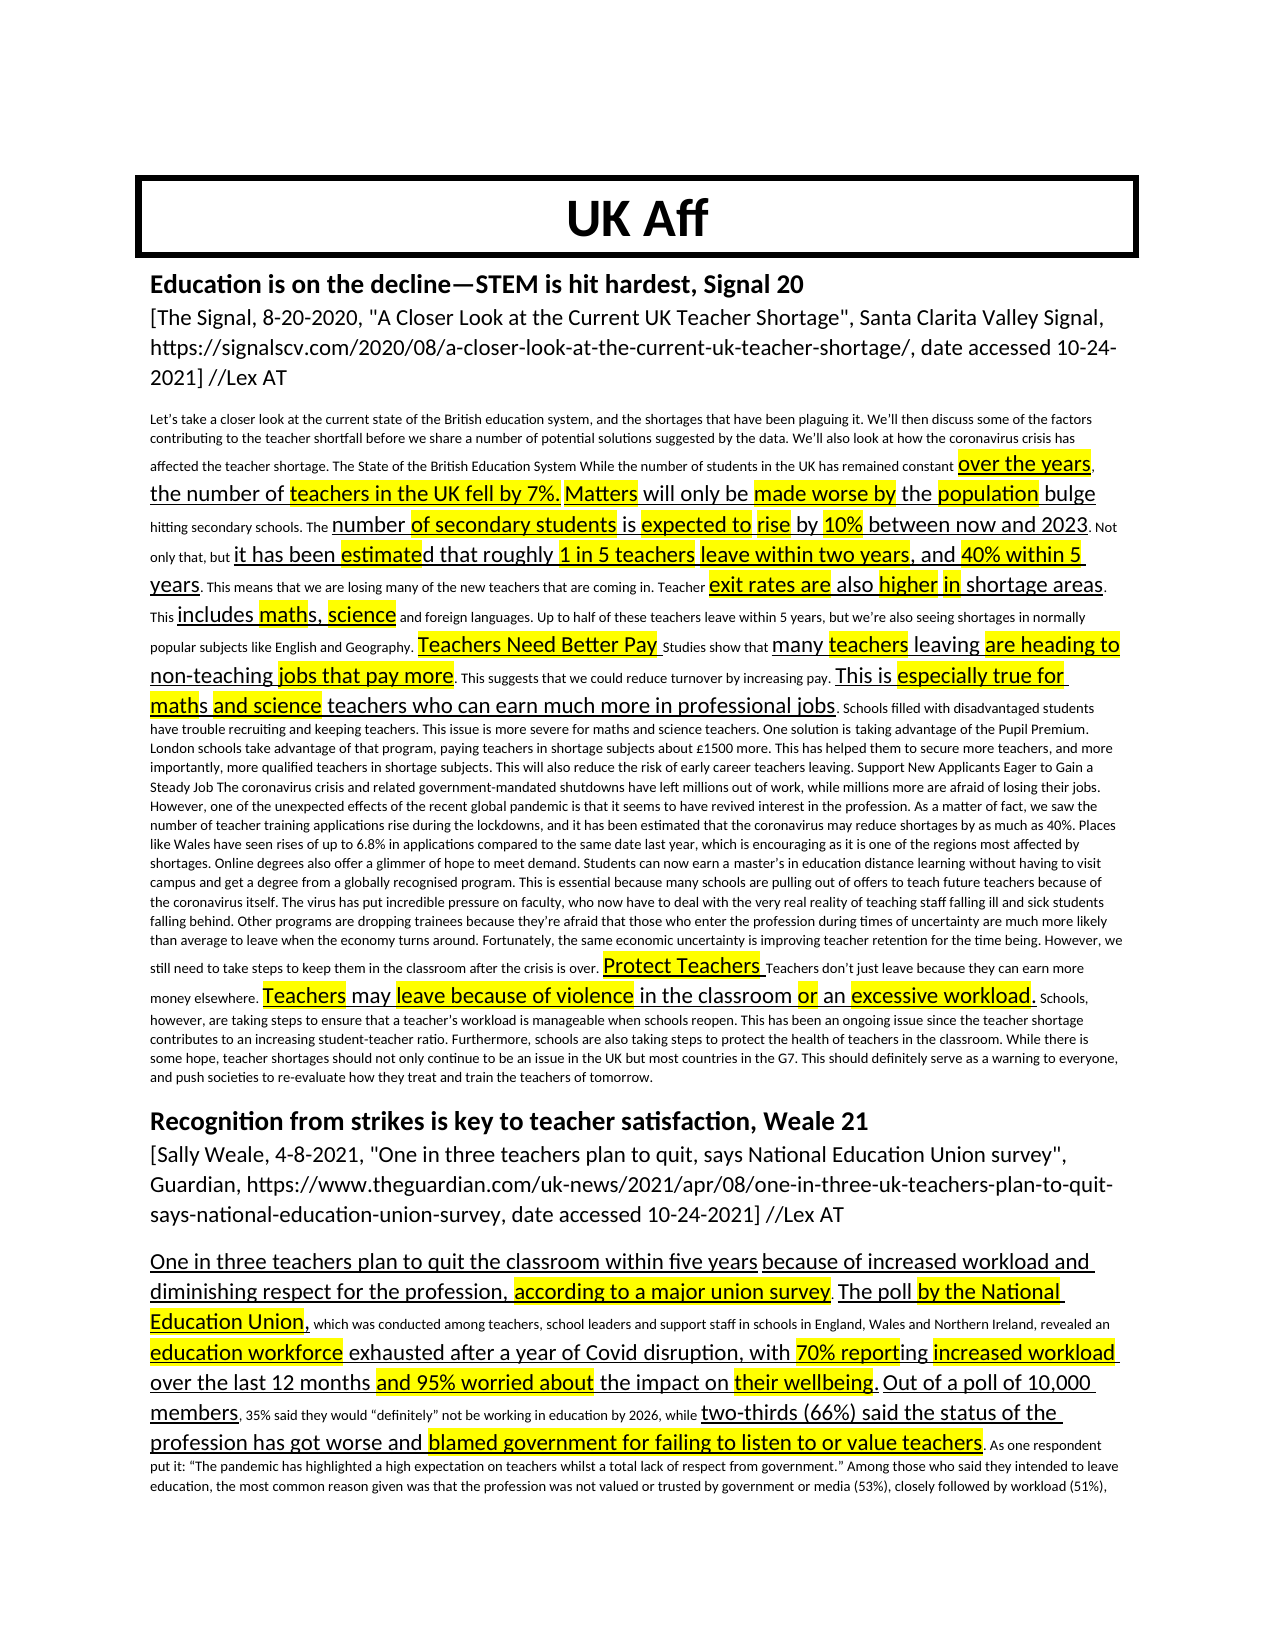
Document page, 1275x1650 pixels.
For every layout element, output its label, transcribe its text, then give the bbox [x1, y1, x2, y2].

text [150, 1247, 1125, 1494]
subtitle Recognition from strikes is key to teacher satisfaction, Weale 21 [150, 1104, 1125, 1137]
text [The Signal, 8-20-2020, "A Closer Look at the Current UK Teacher Shortage", Santa Clarita Valley Signal, https://signalscv.com/2020/08/a-closer-look-at-the-current-uk-teacher-shortage/, date accessed 10-24-2021] //Lex AT [150, 303, 1125, 391]
text [Sally Weale, 4-8-2021, "One in three teachers plan to quit, says National Education Union survey", Guardian, https://www.theguardian.com/uk-news/2021/apr/08/one-in-three-uk-teachers-plan-to-quit-says-national-education-union-survey, date accessed 10-24-2021] //Lex AT [150, 1140, 1125, 1228]
subtitle Education is on the decline—STEM is hit hardest, Signal 20 [150, 267, 1125, 300]
text Let’s take a closer look at the current state of the British education system, and the shortages that have been plaguing it. We’ll then discuss some of the factors contributing to the teacher shortfall before we share a number of potential solutions suggested by the data. We’ll also look at how the coronavirus crisis has affected the teacher shortage. The State of the British Education System While the number of students in the UK has remained constant over the years, the number of teachers in the UK fell by 7%. Matters will only be made worse by the population bulge hitting secondary schools. The number of secondary students is expected to rise by 10% between now and 2023. Not only that, but it has been estimated that roughly 1 in 5 teachers leave within two years, and 40% within 5 years. This means that we are losing many of the new teachers that are coming in. Teacher exit rates are also higher in shortage areas. This includes maths, science and foreign languages. Up to half of these teachers leave within 5 years, but we’re also seeing shortages in normally popular subjects like English and Geography. Teachers Need Better Pay Studies show that many teachers leaving are heading to non-teaching jobs that pay more. This suggests that we could reduce turnover by increasing pay. This is especially true for maths and science teachers who can earn much more in professional jobs. Schools filled with disadvantaged students have trouble recruiting and keeping teachers. This issue is more severe for maths and science teachers. One solution is taking advantage of the Pupil Premium. London schools take advantage of that program, paying teachers in shortage subjects about £1500 more. This has helped them to secure more teachers, and more importantly, more qualified teachers in shortage subjects. This will also reduce the risk of early career teachers leaving. Support New Applicants Eager to Gain a Steady Job The coronavirus crisis and related government-mandated shutdowns have left millions out of work, while millions more are afraid of losing their jobs. However, one of the unexpected effects of the recent global pandemic is that it seems to have revived interest in the profession. As a matter of fact, we saw the number of teacher training applications rise during the lockdowns, and it has been estimated that the coronavirus may reduce shortages by as much as 40%. Places like Wales have seen rises of up to 6.8% in applications compared to the same date last year, which is encouraging as it is one of the regions most affected by shortages. Online degrees also offer a glimmer of hope to meet demand. Students can now earn a master’s in education distance learning without having to visit campus and get a degree from a globally recognised program. This is essential because many schools are pulling out of offers to teach future teachers because of the coronavirus itself. The virus has put incredible pressure on faculty, who now have to deal with the very real reality of teaching staff falling ill and sick students falling behind. Other programs are dropping trainees because they’re afraid that those who enter the profession during times of uncertainty are much more likely than average to leave when the economy turns around. Fortunately, the same economic uncertainty is improving teacher retention for the time being. However, we still need to take steps to keep them in the classroom after the crisis is over. Protect Teachers Teachers don’t just leave because they can earn more money elsewhere. Teachers may leave because of violence in the classroom or an excessive workload. Schools, however, are taking steps to ensure that a teacher’s workload is manageable when schools reopen. This has been an ongoing issue since the teacher shortage contributes to an increasing student-teacher ratio. Furthermore, schools are also taking steps to protect the health of teachers in the classroom. While there is some hope, teacher shortages should not only continue to be an issue in the UK but most countries in the G7. This should definitely serve as a warning to everyone, and push societies to re-evaluate how they treat and train the teachers of tomorrow. [150, 410, 1125, 1086]
subtitle UK Aff [142, 181, 1133, 252]
